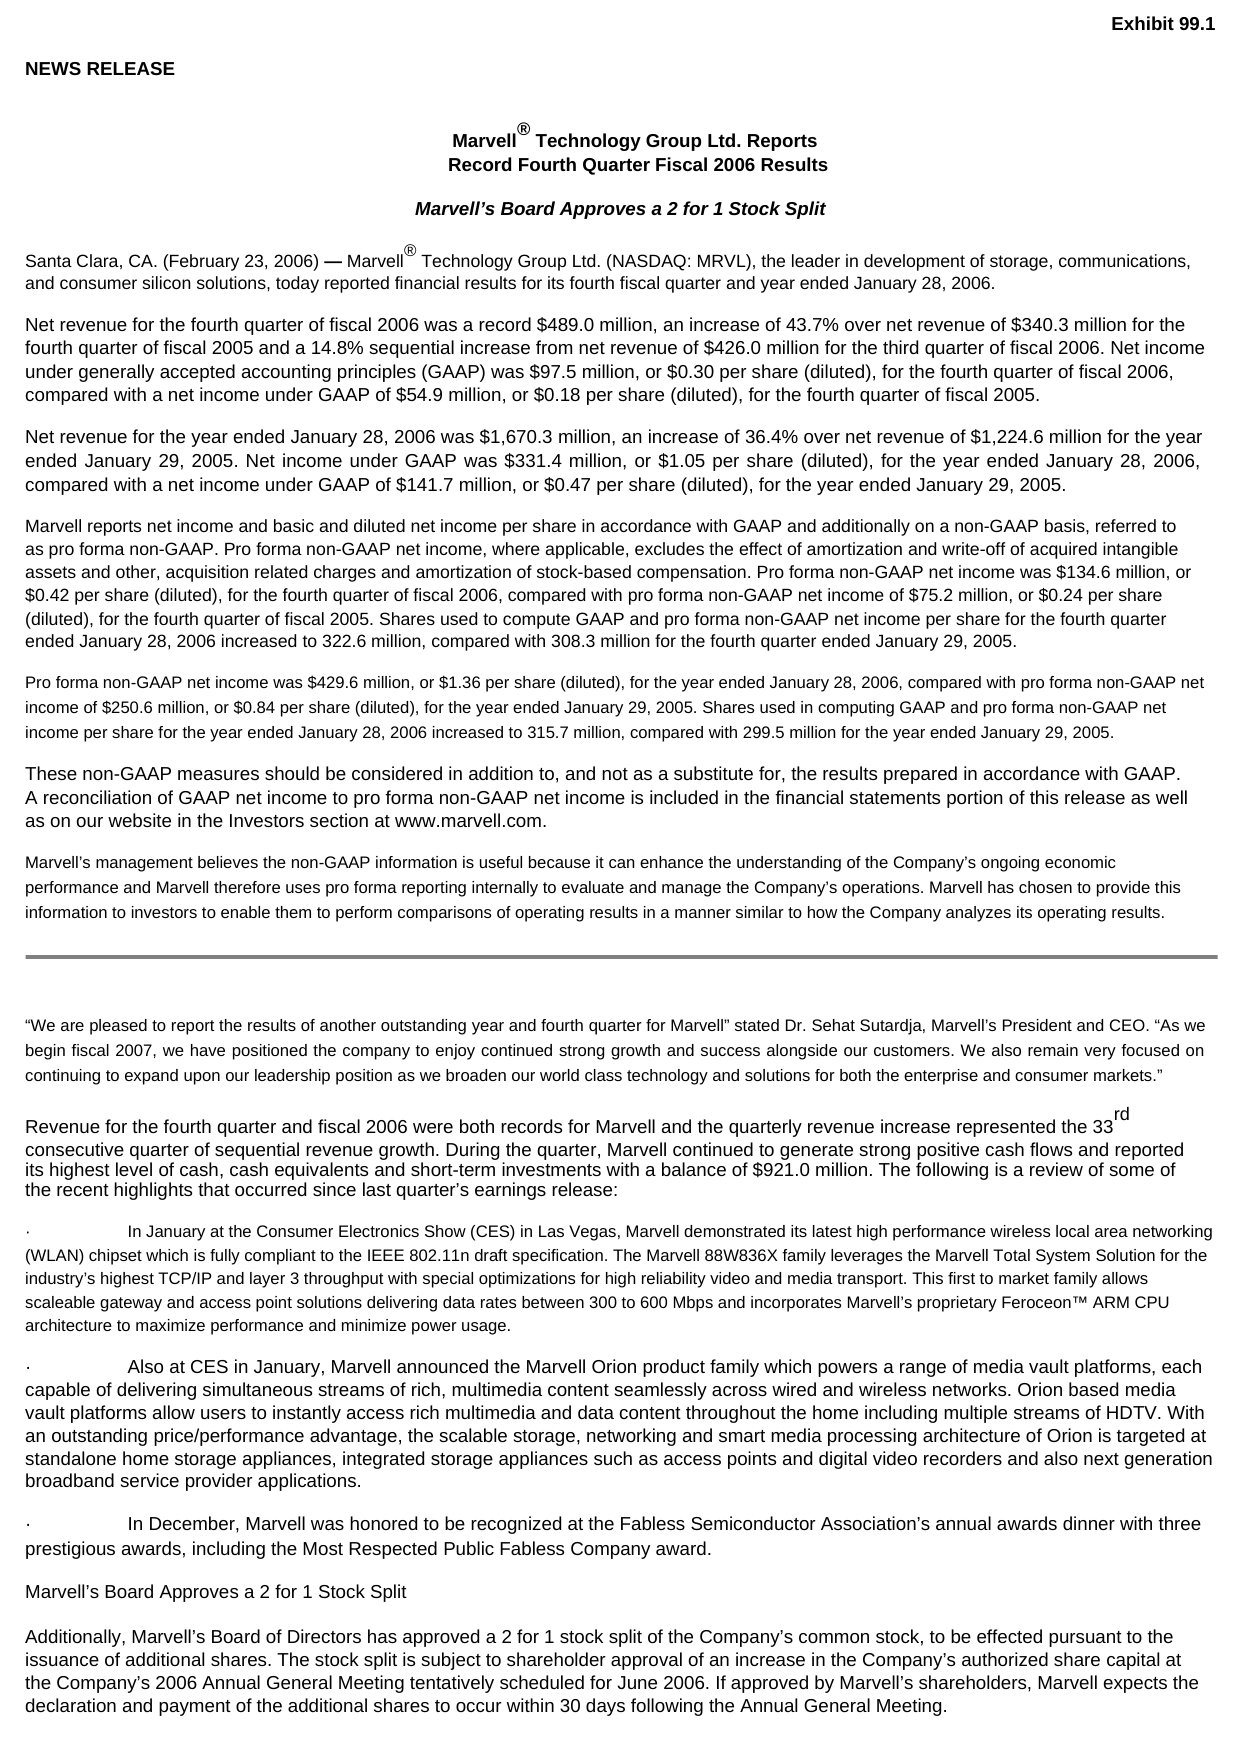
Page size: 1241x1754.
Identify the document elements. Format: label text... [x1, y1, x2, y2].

text Net revenue for the year ended January 28, 2006 was $1,670.3 million, an increase of 36.4% over net revenue of $1,224.6 million for the year ended January 29, 2005. Net income under GAAP was $331.4 million, or $1.05 per share (diluted), for the year ended January 28, 2006, compared with a net income under GAAP of $141.7 million, or $0.47 per share (diluted), for the year ended January 29, 2005. [25, 426, 1203, 495]
text Marvell reports net income and basic and diluted net income per share in accordance with GAAP and additionally on a non-GAAP basis, referred to as pro forma non-GAAP. Pro forma non-GAAP net income, where applicable, excludes the effect of amortization and write-off of acquired intangible assets and other, acquisition related charges and amortization of stock-based compensation. Pro forma non-GAAP net income was $134.6 million, or $0.42 per share (diluted), for the fourth quarter of fiscal 2006, compared with pro forma non-GAAP net income of $75.2 million, or $0.24 per share (diluted), for the fourth quarter of fiscal 2005. Shares used to compute GAAP and pro forma non-GAAP net income per share for the fourth quarter ended January 28, 2006 increased to 322.6 million, compared with 308.3 million for the fourth quarter ended January 29, 2005. [25, 516, 1194, 652]
picture [25, 955, 1218, 959]
list In December, Marvell was honored to be recognized at the Fabless Semiconductor Association’s annual awards dinner with three prestigious awards, including the Most Respected Public Fabless Company award. [25, 1513, 1215, 1559]
text Net revenue for the fourth quarter of fiscal 2006 was a record $489.0 million, an increase of 43.7% over net revenue of $340.3 million for the fourth quarter of fiscal 2005 and a 14.8% sequential increase from net revenue of $426.0 million for the third quarter of fiscal 2006. Net income under generally accepted accounting principles (GAAP) was $97.5 million, or $0.30 per share (diluted), for the fourth quarter of fiscal 2006, compared with a net income under GAAP of $54.9 million, or $0.18 per share (diluted), for the fourth quarter of fiscal 2005. [25, 314, 1209, 405]
text Revenue for the fourth quarter and fiscal 2006 were both records for Marvell and the quarterly revenue increase represented the 33rd consecutive quarter of sequential revenue growth. During the quarter, Marvell continued to generate strong positive cash flows and reported its highest level of cash, cash equivalents and short-term investments with a balance of $921.0 million. The following is a review of some of the recent highlights that occurred since last quarter’s earnings release: [25, 1106, 1197, 1201]
text Marvell’s Board Approves a 2 for 1 Stock Split [25, 1580, 1215, 1602]
text These non-GAAP measures should be considered in addition to, and not as a substitute for, the results prepared in accordance with GAAP. A reconciliation of GAAP net income to pro forma non-GAAP net income is included in the financial statements portion of this release as well as on our website in the Investors section at www.marvell.com. [25, 763, 1197, 832]
text Exhibit 99.1 [25, 13, 1215, 34]
text Record Fourth Quarter Fiscal 2006 Results [448, 154, 1215, 176]
list In January at the Consumer Electronics Show (CES) in Las Vegas, Marvell demonstrated its latest high performance wireless local area networking (WLAN) chipset which is fully compliant to the IEEE 802.11n draft specification. The Marvell 88W836X family leverages the Marvell Total System Solution for the industry’s highest TCP/IP and layer 3 throughput with special optimizations for high reliability video and media transport. This first to market family allows scaleable gateway and access point solutions delivering data rates between 300 to 600 Mbps and incorporates Marvell’s proprietary Feroceon™ ARM CPU architecture to maximize performance and minimize power usage. [25, 1222, 1215, 1335]
list Also at CES in January, Marvell announced the Marvell Orion product family which powers a range of media vault platforms, each capable of delivering simultaneous streams of rich, multimedia content seamlessly across wired and wireless networks. Orion based media vault platforms allow users to instantly access rich multimedia and data content throughout the home including multiple streams of HDTV. With an outstanding price/performance advantage, the scalable storage, networking and smart media processing architecture of Orion is targeted at standalone home storage appliances, integrated storage appliances such as access points and digital video recorders and also next generation broadband service provider applications. [25, 1356, 1215, 1492]
text Santa Clara, CA. (February 23, 2006) — Marvell® Technology Group Ltd. (NASDAQ: MRVL), the leader in development of storage, communications, and consumer silicon solutions, today reported financial results for its fourth fiscal quarter and year ended January 28, 2006. [25, 243, 1199, 293]
text Additionally, Marvell’s Board of Directors has approved a 2 for 1 stock split of the Company’s common stock, to be effected pursuant to the issuance of additional shares. The stock split is subject to shareholder approval of an increase in the Company’s authorized share capital at the Company’s 2006 Annual General Meeting tentatively scheduled for June 2006. If approved by Marvell’s shareholders, Marvell expects the declaration and payment of the additional shares to occur within 30 days following the Annual General Meeting. [25, 1625, 1201, 1717]
text “We are pleased to report the results of another outstanding year and fourth quarter for Marvell” stated Dr. Sehat Sutardja, Marvell’s President and CEO. “As we begin fiscal 2007, we have positioned the company to enjoy continued strong growth and success alongside our customers. We also remain very focused on continuing to expand upon our leadership position as we broaden our world class technology and solutions for both the enterprise and consumer markets.” [25, 1016, 1207, 1085]
text Marvell’s Board Approves a 2 for 1 Stock Split [25, 197, 1215, 219]
text Marvell® Technology Group Ltd. Reports [452, 118, 1215, 154]
text Pro forma non-GAAP net income was $429.6 million, or $1.36 per share (diluted), for the year ended January 28, 2006, compared with pro forma non-GAAP net income of $250.6 million, or $0.84 per share (diluted), for the year ended January 29, 2005. Shares used in computing GAAP and pro forma non-GAAP net income per share for the year ended January 28, 2006 increased to 315.7 million, compared with 299.5 million for the year ended January 29, 2005. [25, 673, 1211, 742]
text Marvell’s management believes the non-GAAP information is useful because it can enhance the understanding of the Company’s ongoing economic performance and Marvell therefore uses pro forma reporting internally to evaluate and manage the Company’s operations. Marvell has chosen to provide this information to investors to enable them to perform comparisons of operating results in a manner similar to how the Company analyzes its operating results. [25, 853, 1209, 922]
text NEWS RELEASE [25, 58, 1215, 79]
